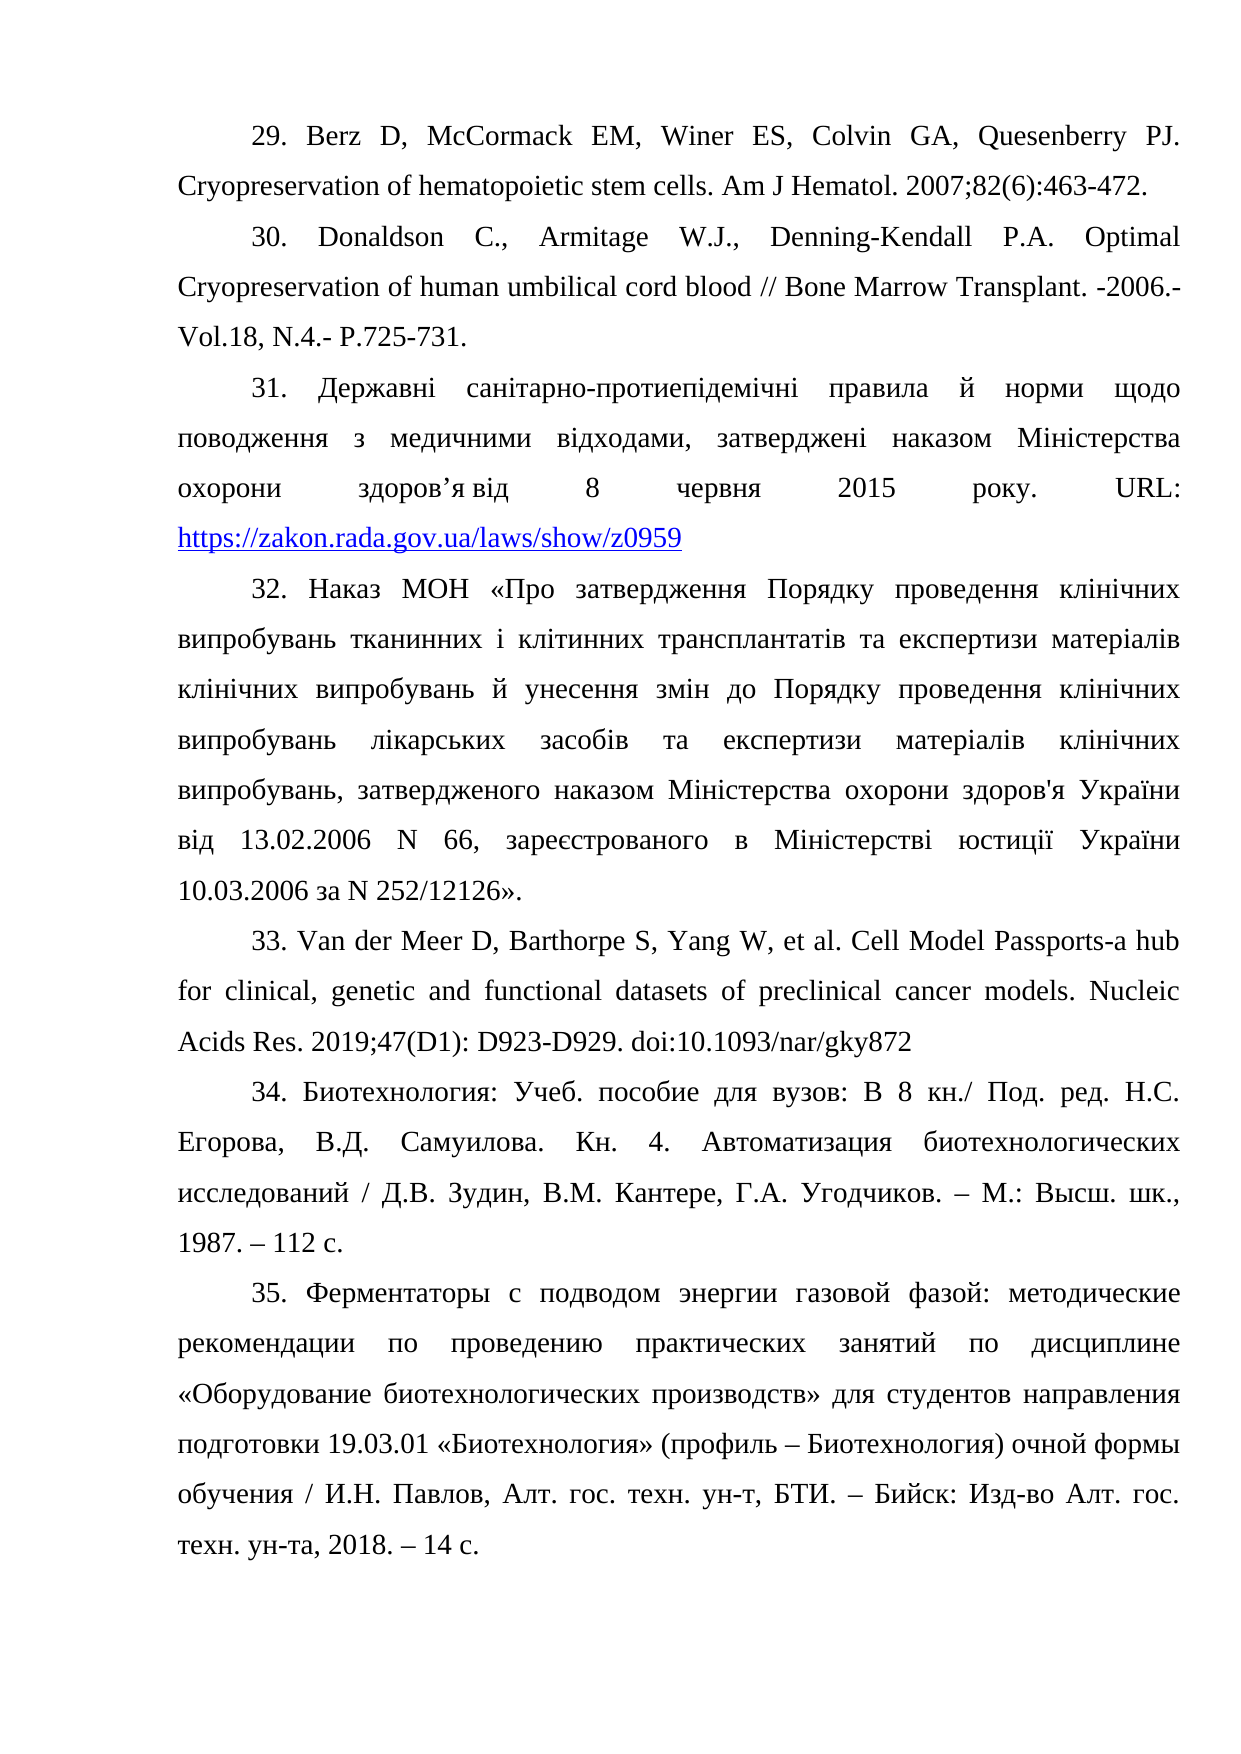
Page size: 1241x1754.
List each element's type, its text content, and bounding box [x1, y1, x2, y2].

text 29. Berz D, McCormack EM, Winer ES, Colvin GA, Quesenberry PJ. Cryopreservation of hematopoietic stem cells. Am J Hematol. 2007;82(6):463-472. [177, 118, 1181, 202]
text 33. Van der Meer D, Barthorpe S, Yang W, et al. Cell Model Passports-a hub for clinical, genetic and functional datasets of preclinical cancer models. Nucleic Acids Res. 2019;47(D1): D923-D929. doi:10.1093/nar/gky872 [177, 923, 1181, 1057]
text 30. Donaldson С., Armitage W.J., Denning-Kendall P.A. Optimal Cryopreservation of human umbilical cord blood // Bone Marrow Transplant. -2006.- Vol.18, N.4.- P.725-731. [177, 219, 1181, 269]
text 35. Ферментаторы с подводом энергии газовой фазой: методические рекомендации по проведению практических занятий по дисциплине «Оборудование биотехнологических производств» для студентов направления подготовки 19.03.01 «Биотехнология» (профиль – Биотехнология) очной формы обучения / И.Н. Павлов, Алт. гос. техн. ун-т, БТИ. – Бийск: Изд-во Алт. гос. техн. ун-та, 2018. – 14 с. [177, 1275, 1181, 1560]
text 32. Наказ МОН «Про затвердження Порядку проведення клінічних випробувань тканинних і клітинних трансплантатів та експертизи матеріалів клінічних випробувань й унесення змін до Порядку проведення клінічних випробувань лікарських засобів та експертизи матеріалів клінічних випробувань, затвердженого наказом Міністерства охорони здоров'я України від 13.02.2006 N 66, зареєстрованого в Міністерстві юстиції України 10.03.2006 за N 252/12126». [177, 571, 1181, 906]
text 31. Державні санітарно-протиепідемічні правила й норми щодо поводження з медичними відходами, затверджені наказом Міністерства охорони здоров’я від 8 червня 2015 року. URL: https://zakon.rada.gov.ua/laws/show/z0959 [177, 370, 1181, 420]
text 30. Donaldson С., Armitage W.J., Denning-Kendall P.A. Optimal Cryopreservation of human umbilical cord blood // Bone Marrow Transplant. -2006.- Vol.18, N.4.- P.725-731. [177, 303, 1181, 353]
text 31. Державні санітарно-протиепідемічні правила й норми щодо поводження з медичними відходами, затверджені наказом Міністерства охорони здоров’я від 8 червня 2015 року. URL: https://zakon.rada.gov.ua/laws/show/z0959 [177, 453, 1181, 554]
text 34. Биотехнология: Учеб. пособие для вузов: В 8 кн./ Под. ред. Н.С. Егорова, В.Д. Самуилова. Кн. 4. Автоматизация биотехнологических исследований / Д.В. Зудин, В.М. Кантере, Г.А. Угодчиков. – М.: Высш. шк., 1987. – 112 с. [177, 1074, 1181, 1258]
